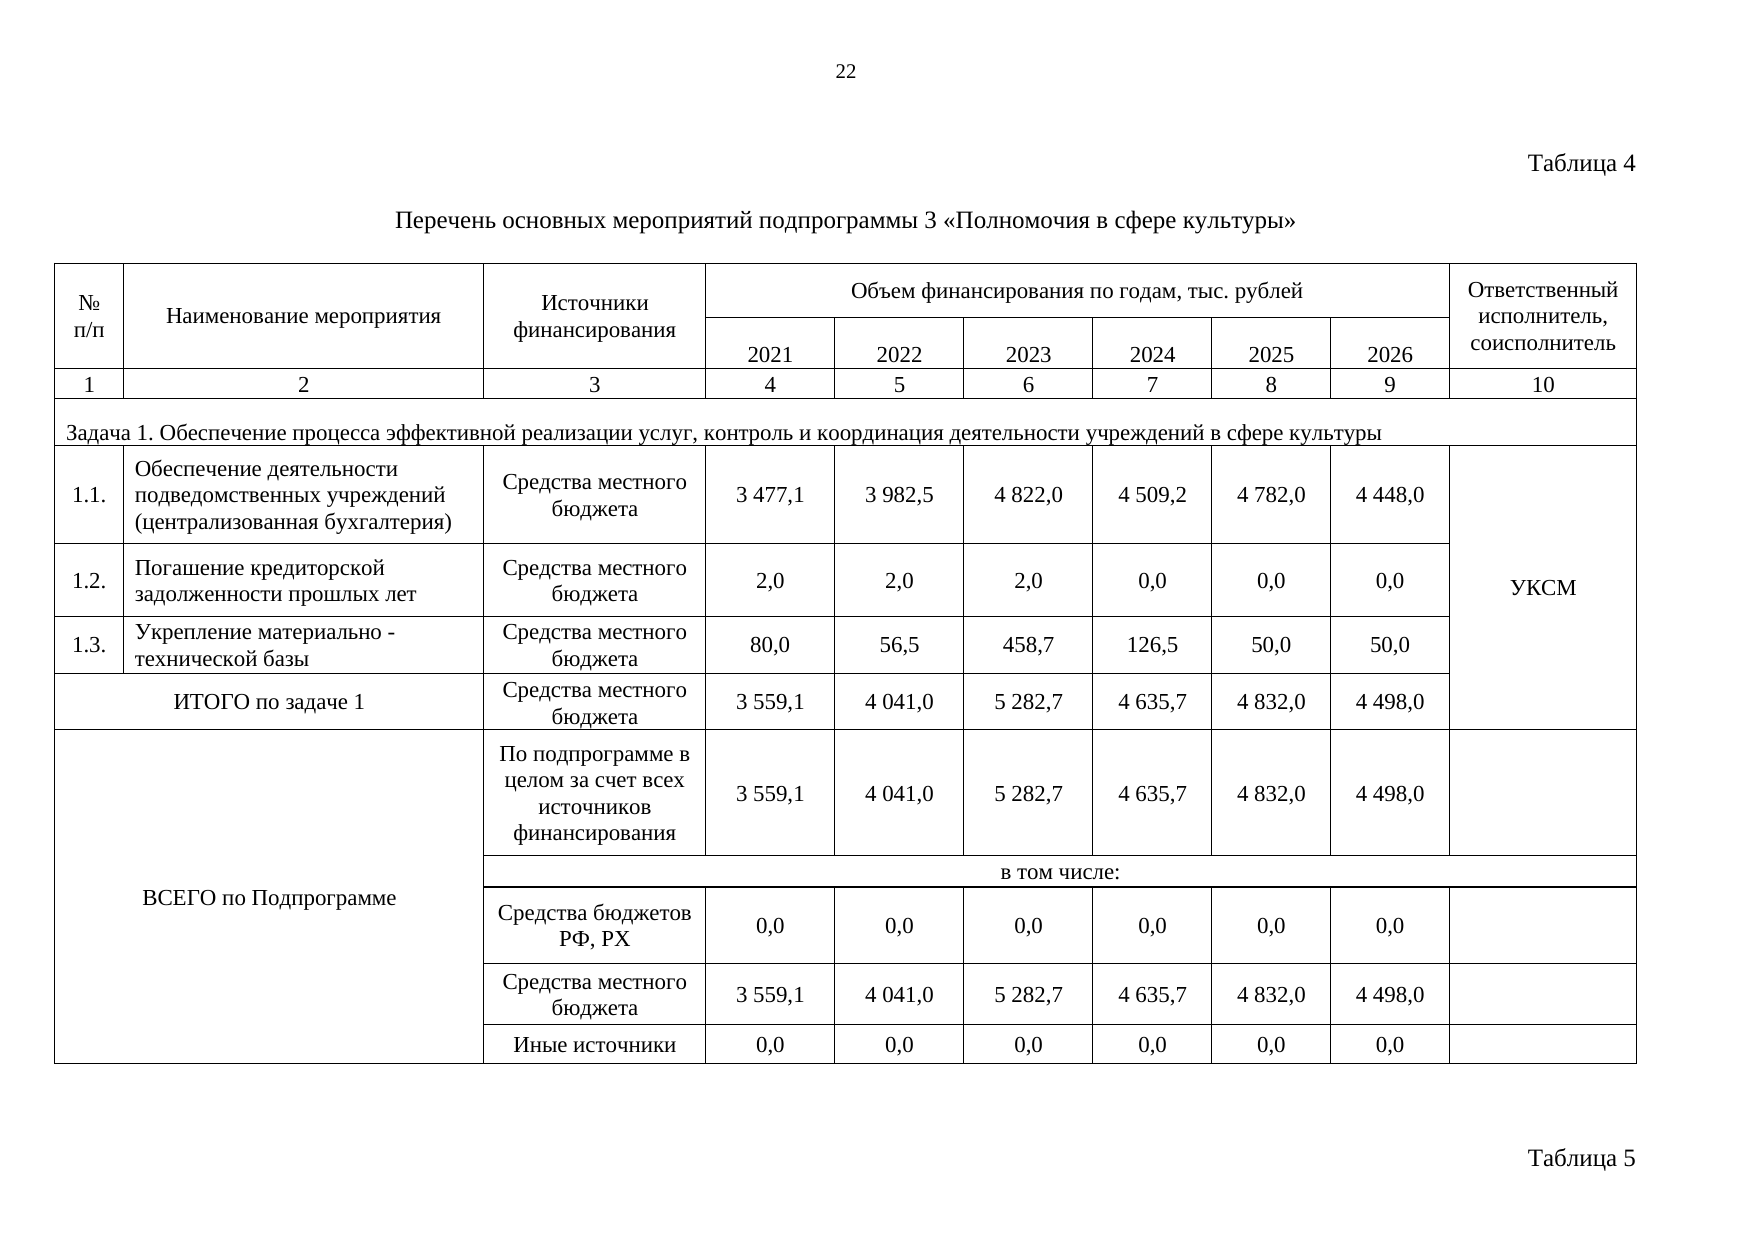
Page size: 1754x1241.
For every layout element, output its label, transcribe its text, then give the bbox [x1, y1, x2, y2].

table_cell 2023 [964, 318, 1092, 368]
table_header Наименование мероприятия [124, 264, 483, 368]
table_cell 0,0 [1212, 544, 1330, 616]
table_cell УКСМ [1450, 446, 1636, 729]
table_cell 4 498,0 [1331, 964, 1449, 1024]
table_header Ответственный исполнитель, соисполнитель [1450, 264, 1636, 368]
table_header Объем финансирования по годам, тыс. рублей [706, 264, 1449, 317]
table_cell 9 [1331, 369, 1449, 398]
table_cell 3 559,1 [706, 730, 834, 855]
table_cell 0,0 [835, 1025, 963, 1063]
table_cell ВСЕГО по Подпрограмме [55, 730, 483, 1063]
text Таблица 5 [56, 1143, 1636, 1172]
table_cell [1450, 730, 1636, 855]
table_cell 0,0 [835, 888, 963, 963]
table_cell 0,0 [1212, 1025, 1330, 1063]
table_cell 4 635,7 [1093, 674, 1211, 729]
table_cell 1.3. [55, 617, 123, 673]
table_cell 50,0 [1331, 617, 1449, 673]
table_cell 6 [964, 369, 1092, 398]
table_cell Иные источники [484, 1025, 705, 1063]
table_cell 7 [1093, 369, 1211, 398]
table_cell Обеспечение деятельности подведомственных учреждений (централизованная бухгалтерия) [124, 446, 483, 543]
table_cell [1450, 964, 1636, 1024]
table_cell По подпрограмме в целом за счет всех источников финансирования [484, 730, 705, 855]
table_cell [1450, 888, 1636, 963]
table_cell 2,0 [835, 544, 963, 616]
table_cell 0,0 [706, 888, 834, 963]
table_cell 2 [124, 369, 483, 398]
table_cell 50,0 [1212, 617, 1330, 673]
table_header Источники финансирования [484, 264, 705, 368]
table_cell 0,0 [964, 888, 1092, 963]
table_cell 2022 [835, 318, 963, 368]
table_cell 4 041,0 [835, 674, 963, 729]
table_cell 458,7 [964, 617, 1092, 673]
table_cell 0,0 [706, 1025, 834, 1063]
table_cell 4 635,7 [1093, 730, 1211, 855]
table_cell 1.2. [55, 544, 123, 616]
table_cell 2,0 [706, 544, 834, 616]
table_cell 3 477,1 [706, 446, 834, 543]
table_cell 0,0 [964, 1025, 1092, 1063]
table_cell Средства местного бюджета [484, 446, 705, 543]
table_cell Погашение кредиторской задолженности прошлых лет [124, 544, 483, 616]
table_cell 2021 [706, 318, 834, 368]
table_cell 4 509,2 [1093, 446, 1211, 543]
table_header № п/п [55, 264, 123, 368]
table_cell 4 832,0 [1212, 730, 1330, 855]
text Перечень основных мероприятий подпрограммы 3 «Полномочия в сфере культуры» [56, 205, 1636, 234]
table_cell Средства местного бюджета [484, 964, 705, 1024]
table_cell 1 [55, 369, 123, 398]
table_cell Средства местного бюджета [484, 544, 705, 616]
table_cell 56,5 [835, 617, 963, 673]
table_cell Задача 1. Обеспечение процесса эффективной реализации услуг, контроль и координация деятельности учреждений в сфере культуры [55, 399, 1636, 445]
table_cell 0,0 [1093, 1025, 1211, 1063]
table_cell Средства бюджетов РФ, РХ [484, 888, 705, 963]
table_cell 0,0 [1331, 544, 1449, 616]
table_cell 1.1. [55, 446, 123, 543]
table_cell 10 [1450, 369, 1636, 398]
table_cell 8 [1212, 369, 1330, 398]
table_cell [1450, 1025, 1636, 1063]
table_cell 4 832,0 [1212, 964, 1330, 1024]
table_cell 5 282,7 [964, 730, 1092, 855]
table_cell Средства местного бюджета [484, 674, 705, 729]
table_cell 5 282,7 [964, 964, 1092, 1024]
table_cell 4 822,0 [964, 446, 1092, 543]
table_cell 2,0 [964, 544, 1092, 616]
table_cell Укрепление материально - технической базы [124, 617, 483, 673]
table_cell 0,0 [1093, 888, 1211, 963]
table_cell ИТОГО по задаче 1 [55, 674, 483, 729]
table_cell 0,0 [1331, 1025, 1449, 1063]
table_cell 3 [484, 369, 705, 398]
table_cell 0,0 [1212, 888, 1330, 963]
table_cell 2024 [1093, 318, 1211, 368]
table_cell 4 [706, 369, 834, 398]
table_cell 4 041,0 [835, 730, 963, 855]
table_cell 0,0 [1093, 544, 1211, 616]
table_cell 4 498,0 [1331, 674, 1449, 729]
table_cell Средства местного бюджета [484, 617, 705, 673]
table_cell 3 559,1 [706, 964, 834, 1024]
table_cell 80,0 [706, 617, 834, 673]
table_cell в том числе: [484, 856, 1636, 886]
table_cell 126,5 [1093, 617, 1211, 673]
table_cell 0,0 [1331, 888, 1449, 963]
table_cell 5 [835, 369, 963, 398]
table_cell 4 782,0 [1212, 446, 1330, 543]
table_cell 4 832,0 [1212, 674, 1330, 729]
table_cell 4 448,0 [1331, 446, 1449, 543]
table_cell 3 982,5 [835, 446, 963, 543]
table_cell 4 635,7 [1093, 964, 1211, 1024]
text Таблица 4 [56, 148, 1636, 176]
table_cell 3 559,1 [706, 674, 834, 729]
table_cell 2026 [1331, 318, 1449, 368]
table_cell 2025 [1212, 318, 1330, 368]
table_cell 4 041,0 [835, 964, 963, 1024]
table_cell 5 282,7 [964, 674, 1092, 729]
table_cell 4 498,0 [1331, 730, 1449, 855]
